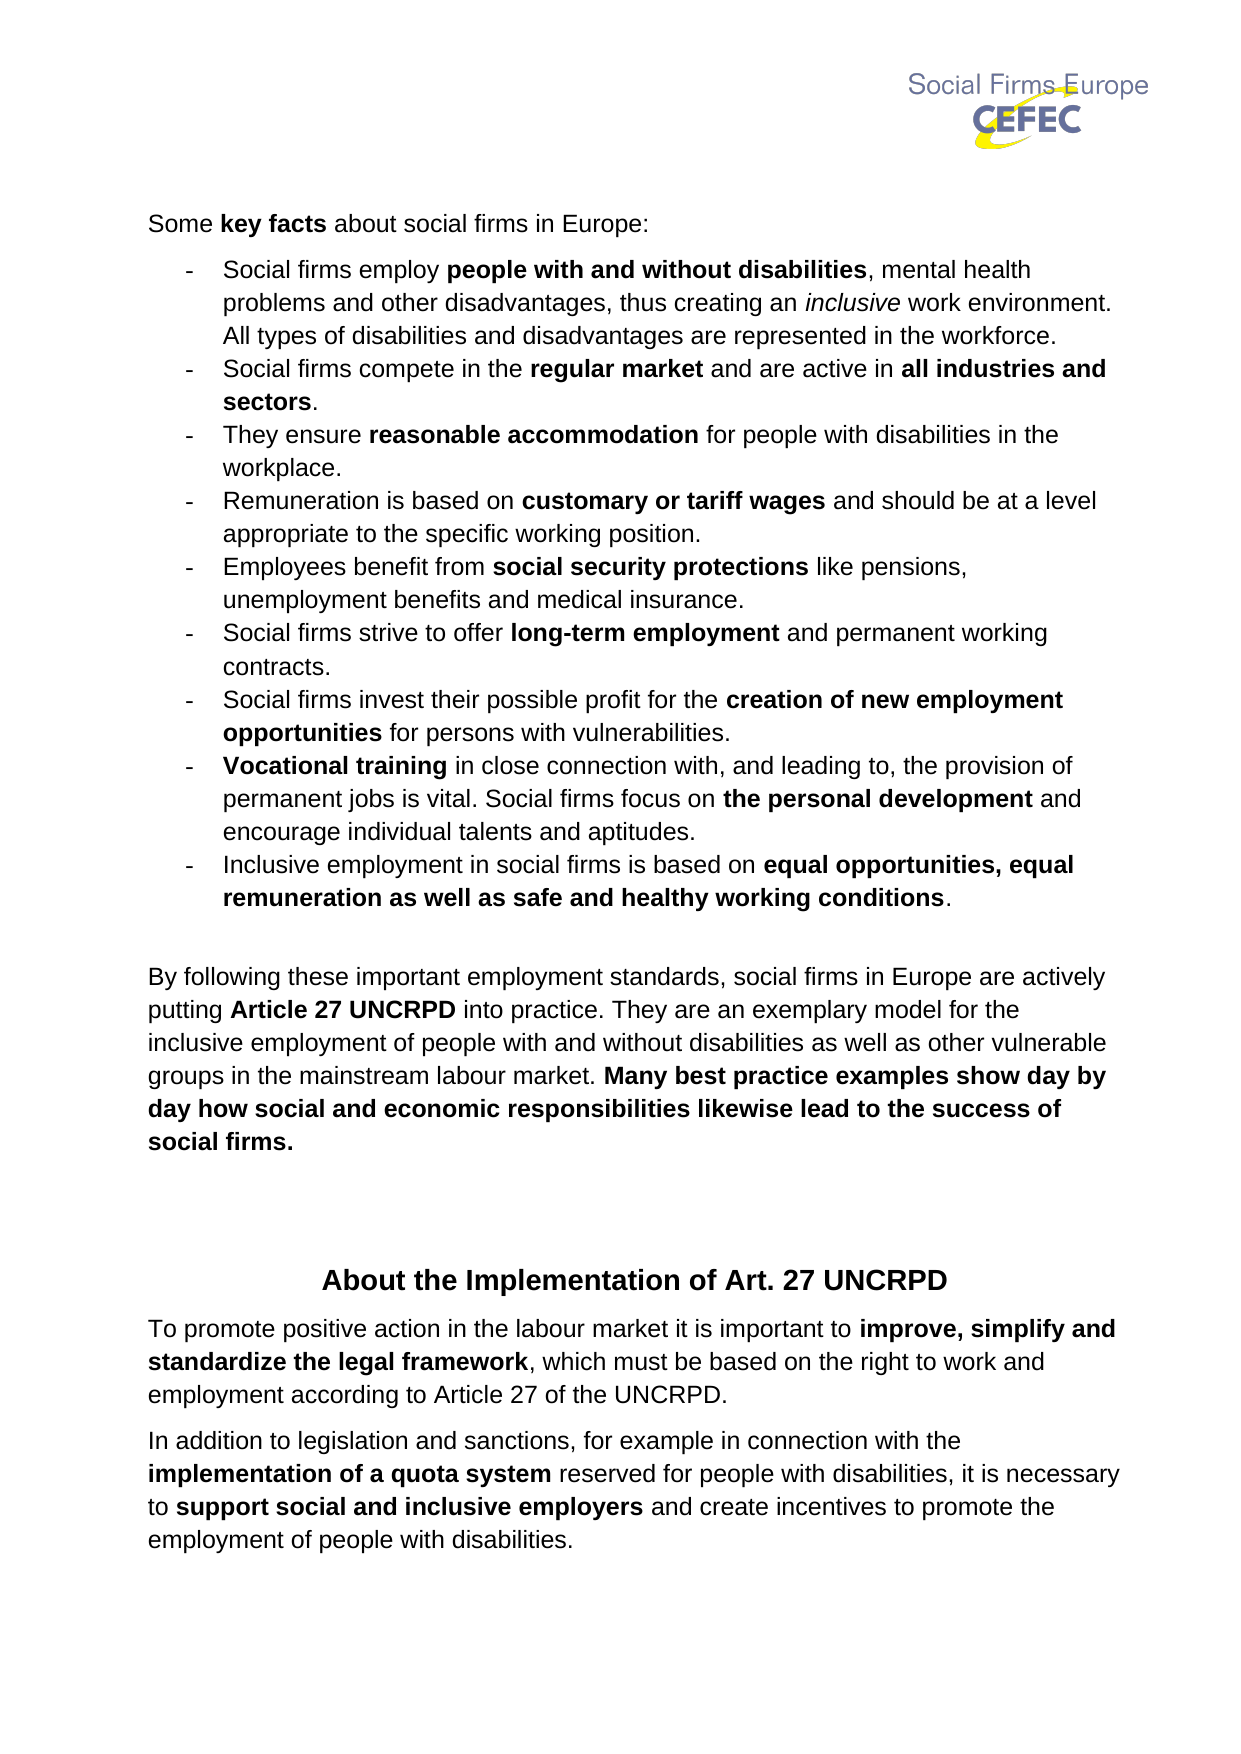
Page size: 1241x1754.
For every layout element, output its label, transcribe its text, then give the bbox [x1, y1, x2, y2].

list Inclusive employment in social firms is based on equal opportunities, equal remuneration as well as safe and healthy working conditions. [185, 850, 1122, 912]
picture [903, 67, 1151, 153]
list Remuneration is based on customary or tariff wages and should be at a level appropriate to the specific working position. [185, 486, 1122, 548]
list Vocational training in close connection with, and leading to, the provision of permanent jobs is vital. Social firms focus on the personal development and encourage individual talents and aptitudes. [185, 751, 1122, 846]
list Social firms strive to offer long-term employment and permanent working contracts. [185, 618, 1122, 680]
list Social firms employ people with and without disabilities, mental health problems and other disadvantages, thus creating an inclusive work environment. All types of disabilities and disadvantages are represented in the workforce. [185, 255, 1122, 349]
text To promote positive action in the labour market it is important to improve, simplify and standardize the legal framework, which must be based on the right to work and employment according to Article 27 of the UNCRPD. [148, 1314, 1122, 1409]
text About the Implementation of Art. 27 UNCRPD [148, 1263, 1122, 1297]
list They ensure reasonable accommodation for people with disabilities in the workplace. [185, 420, 1122, 482]
text In addition to legislation and sanctions, for example in connection with the implementation of a quota system reserved for people with disabilities, it is necessary to support social and inclusive employers and create incentives to promote the employment of people with disabilities. [148, 1426, 1122, 1554]
text Some key facts about social firms in Europe: [148, 209, 1122, 238]
list Employees benefit from social security protections like pensions, unemployment benefits and medical insurance. [185, 552, 1122, 614]
list Social firms compete in the regular market and are active in all industries and sectors. [185, 354, 1122, 416]
list Social firms invest their possible profit for the creation of new employment opportunities for persons with vulnerabilities. [185, 684, 1122, 746]
text By following these important employment standards, social firms in Europe are actively putting Article 27 UNCRPD into practice. They are an exemplary model for the inclusive employment of people with and without disabilities as well as other vulnerable groups in the mainstream labour market. Many best practice examples show day by day how social and economic responsibilities likewise lead to the success of social firms. [148, 962, 1122, 1155]
